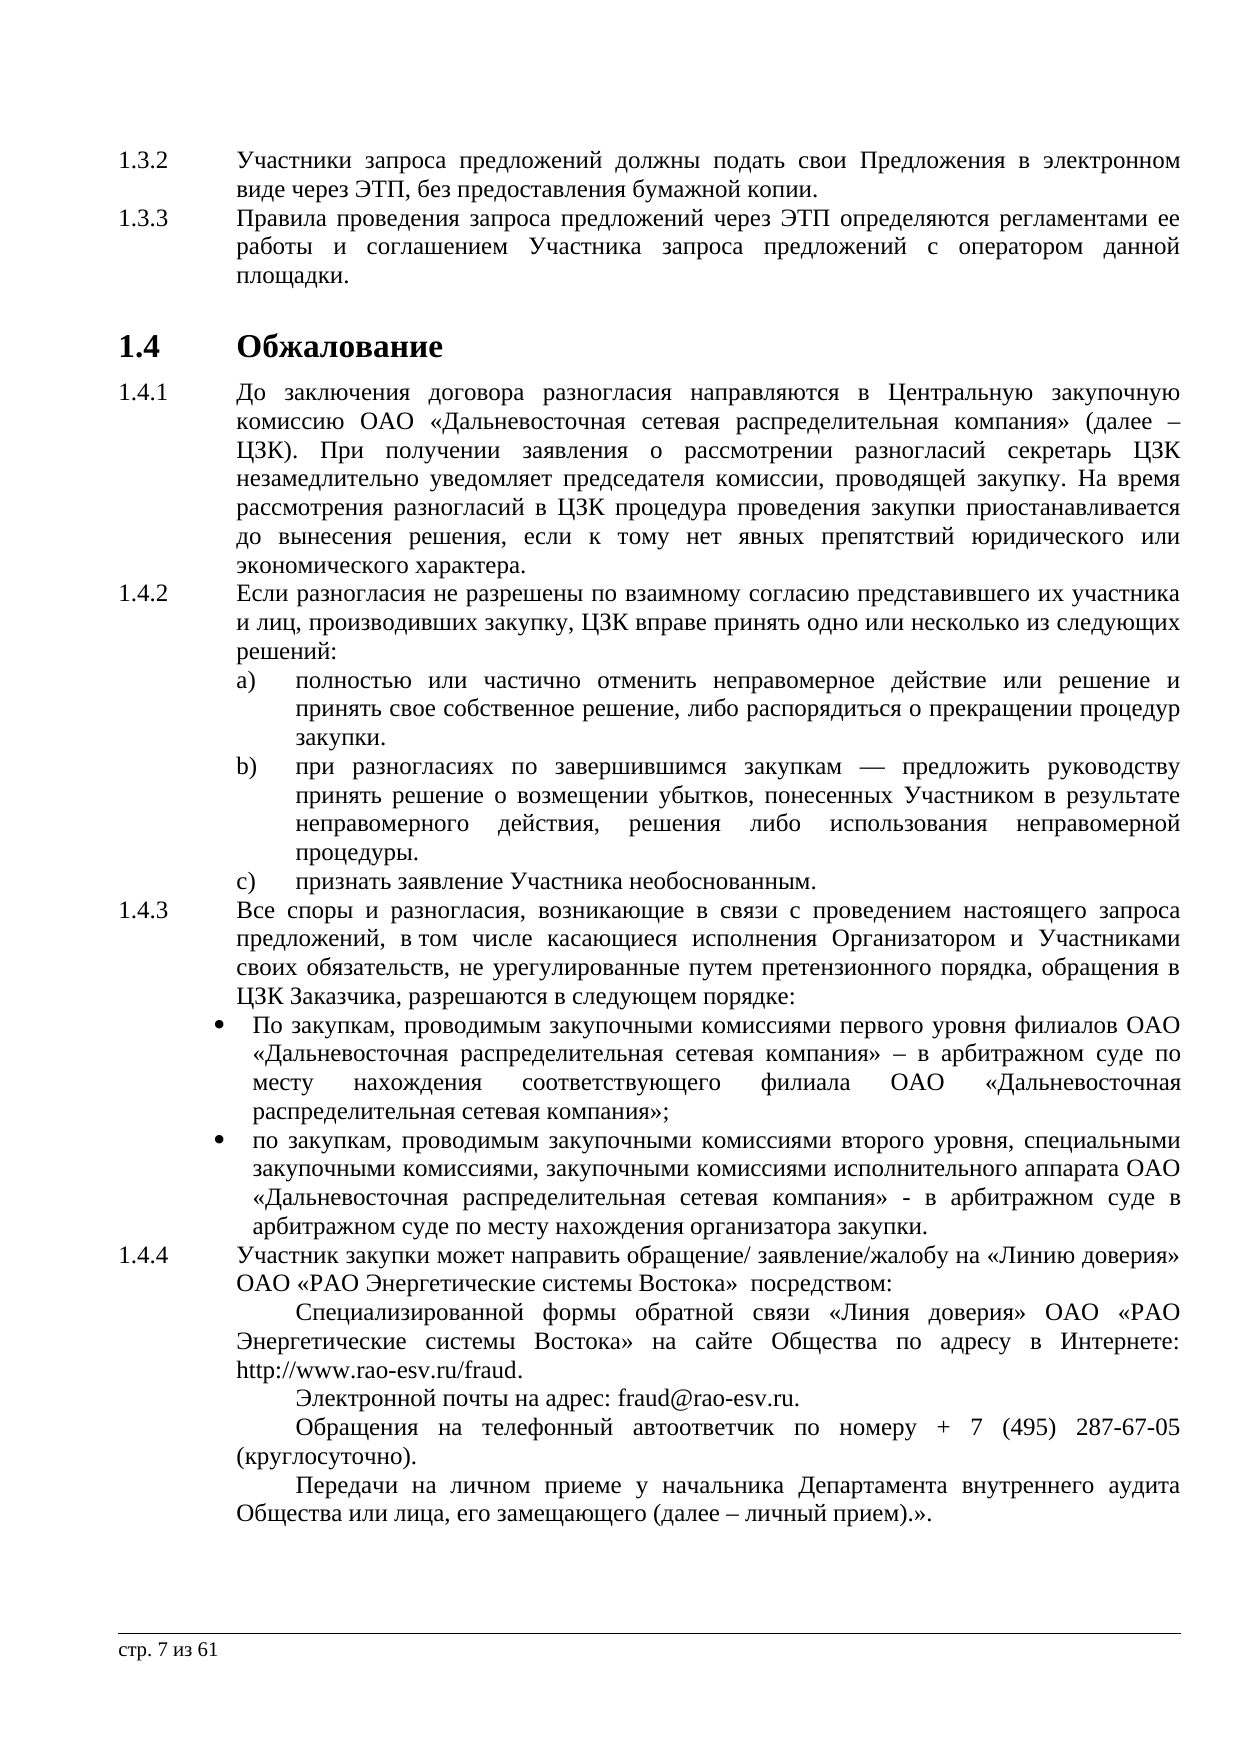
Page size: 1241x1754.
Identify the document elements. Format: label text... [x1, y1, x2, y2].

subtitle Обжалование [118, 326, 1181, 365]
text Электронной почты на адрес: fraud@rao-esv.ru. [236, 1383, 1181, 1412]
text полностью или частично отменить неправомерное действие или решение и принять свое собственное решение, либо распорядиться о прекращении процедур закупки. [236, 665, 1181, 751]
text Передачи на личном приеме у начальника Департамента внутреннего аудита Общества или лица, его замещающего (далее – личный прием).». [236, 1470, 1181, 1527]
list Правила проведения запроса предложений через ЭТП определяются регламентами ее работы и соглашением Участника запроса предложений с оператором данной площадки. [118, 203, 1181, 289]
list Участники запроса предложений должны подать свои Предложения в электронном виде через ЭТП, без предоставления бумажной копии. [118, 145, 1181, 203]
text при разногласиях по завершившимся закупкам — предложить руководству принять решение о возмещении убытков, понесенных Участником в результате неправомерного действия, решения либо использования неправомерной процедуры. [236, 751, 1181, 866]
text Специализированной формы обратной связи «Линия доверия» ОАО «РАО Энергетические системы Востока» на сайте Общества по адресу в Интернете: http://www.rao-esv.ru/fraud. [236, 1297, 1181, 1383]
text признать заявление Участника необоснованным. [236, 866, 1181, 895]
text Все споры и разногласия, возникающие в связи с проведением настоящего запроса предложений, в том числе касающиеся исполнения Организатором и Участниками своих обязательств, не урегулированные путем претензионного порядка, обращения в ЦЗК Заказчика, разрешаются в следующем порядке: [118, 895, 1181, 1010]
text Обращения на телефонный автоответчик по номеру + 7 (495) 287-67-05 (круглосуточно). [236, 1412, 1181, 1470]
list По закупкам, проводимым закупочными комиссиями первого уровня филиалов ОАО «Дальневосточная распределительная сетевая компания» – в арбитражном суде по месту нахождения соответствующего филиала ОАО «Дальневосточная распределительная сетевая компания»; [215, 1010, 1181, 1125]
list Если разногласия не разрешены по взаимному согласию представившего их участника и лиц, производивших закупку, ЦЗК вправе принять одно или несколько из следующих решений: [118, 578, 1181, 665]
text Участник закупки может направить обращение/ заявление/жалобу на «Линию доверия» ОАО «РАО Энергетические системы Востока» посредством: [118, 1240, 1181, 1297]
list До заключения договора разногласия направляются в Центральную закупочную комиссию ОАО «Дальневосточная сетевая распределительная компания» (далее – ЦЗК). При получении заявления о рассмотрении разногласий секретарь ЦЗК незамедлительно уведомляет председателя комиссии, проводящей закупку. На время рассмотрения разногласий в ЦЗК процедура проведения закупки приостанавливается до вынесения решения, если к тому нет явных препятствий юридического или экономического характера. [118, 377, 1181, 578]
list по закупкам, проводимым закупочными комиссиями второго уровня, специальными закупочными комиссиями, закупочными комиссиями исполнительного аппарата ОАО «Дальневосточная распределительная сетевая компания» - в арбитражном суде в арбитражном суде по месту нахождения организатора закупки. [215, 1125, 1181, 1240]
